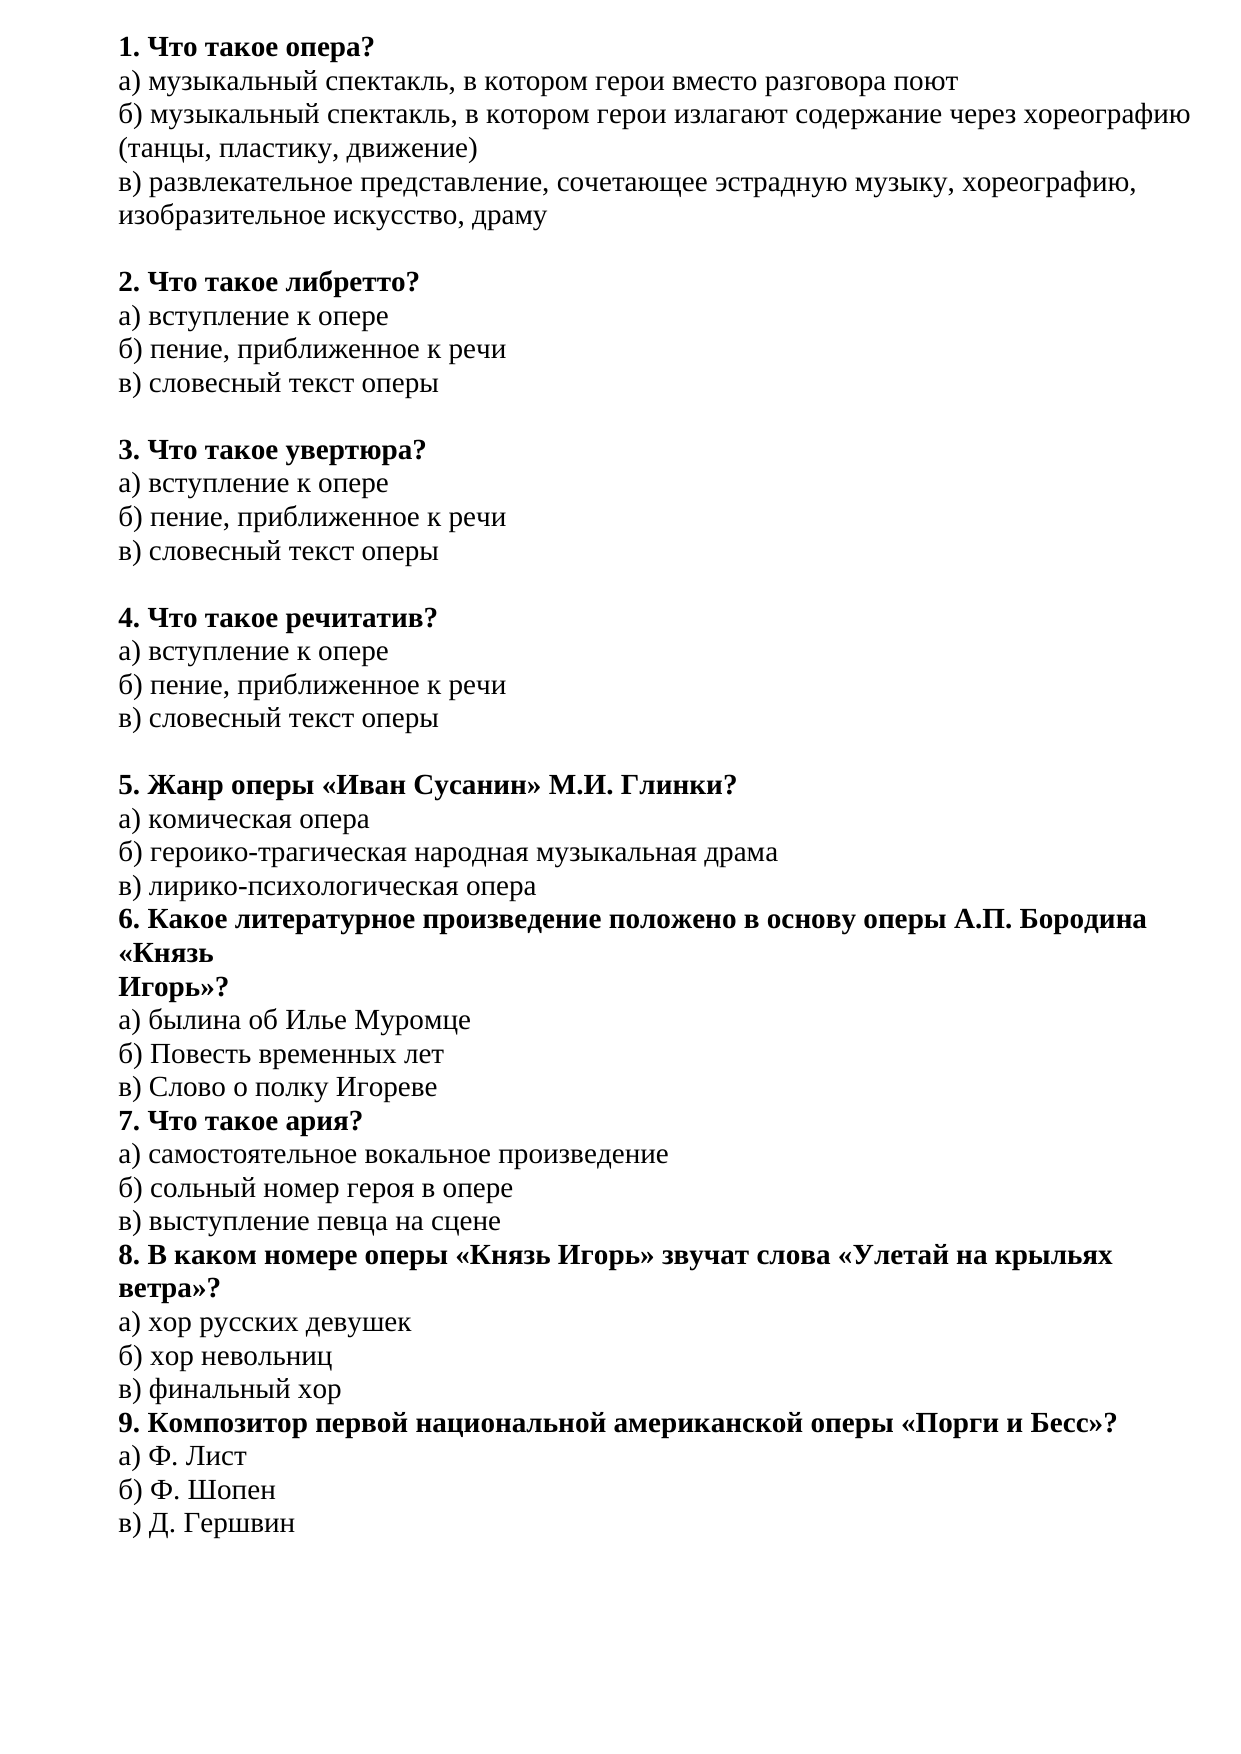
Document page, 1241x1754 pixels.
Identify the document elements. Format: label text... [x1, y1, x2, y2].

text а) самостоятельное вокальное произведение [118, 1136, 1211, 1170]
text Игорь»? [118, 969, 1211, 1002]
text 5. Жанр оперы «Иван Сусанин» М.И. Глинки? [118, 767, 1211, 801]
text б) пение, приближенное к речи [118, 499, 1211, 533]
text в) выступление певца на сцене [118, 1203, 1211, 1237]
text а) вступление к опере [118, 298, 1211, 331]
text в) словесный текст оперы [118, 533, 1211, 566]
text б) Ф. Шопен [118, 1472, 1211, 1505]
text б) сольный номер героя в опере [118, 1170, 1211, 1203]
text в) финальный хор [118, 1371, 1211, 1405]
text (танцы, пластику, движение) [118, 130, 1211, 164]
text а) музыкальный спектакль, в котором герои вместо разговора поют [118, 63, 1211, 97]
text а) комическая опера [118, 801, 1211, 834]
text в) словесный текст оперы [118, 700, 1211, 734]
text 9. Композитор первой национальной американской оперы «Порги и Бесс»? [118, 1405, 1211, 1438]
text в) Д. Гершвин [118, 1505, 1211, 1539]
text 7. Что такое ария? [118, 1103, 1211, 1136]
text изобразительное искусство, драму [118, 197, 1211, 231]
text а) вступление к опере [118, 633, 1211, 667]
text а) былина об Илье Муромце [118, 1002, 1211, 1036]
text 2. Что такое либретто? [118, 264, 1211, 298]
text б) героико-трагическая народная музыкальная драма [118, 834, 1211, 868]
text а) Ф. Лист [118, 1438, 1211, 1472]
text в) Слово о полку Игореве [118, 1069, 1211, 1103]
text 6. Какое литературное произведение положено в основу оперы А.П. Бородина «Князь [118, 902, 1211, 969]
text б) Повесть временных лет [118, 1036, 1211, 1069]
text в) словесный текст оперы [118, 365, 1211, 398]
text б) пение, приближенное к речи [118, 331, 1211, 365]
text 8. В каком номере оперы «Князь Игорь» звучат слова «Улетай на крыльях ветра»? [118, 1237, 1211, 1304]
text в) лирико-психологическая опера [118, 868, 1211, 902]
text б) хор невольниц [118, 1338, 1211, 1371]
text б) музыкальный спектакль, в котором герои излагают содержание через хореографию [118, 97, 1211, 130]
text 4. Что такое речитатив? [118, 600, 1211, 633]
text б) пение, приближенное к речи [118, 667, 1211, 700]
text а) вступление к опере [118, 466, 1211, 499]
text в) развлекательное представление, сочетающее эстрадную музыку, хореографию, [118, 164, 1211, 197]
text 3. Что такое увертюра? [118, 432, 1211, 466]
text 1. Что такое опера? [118, 29, 1211, 63]
text а) хор русских девушек [118, 1304, 1211, 1338]
